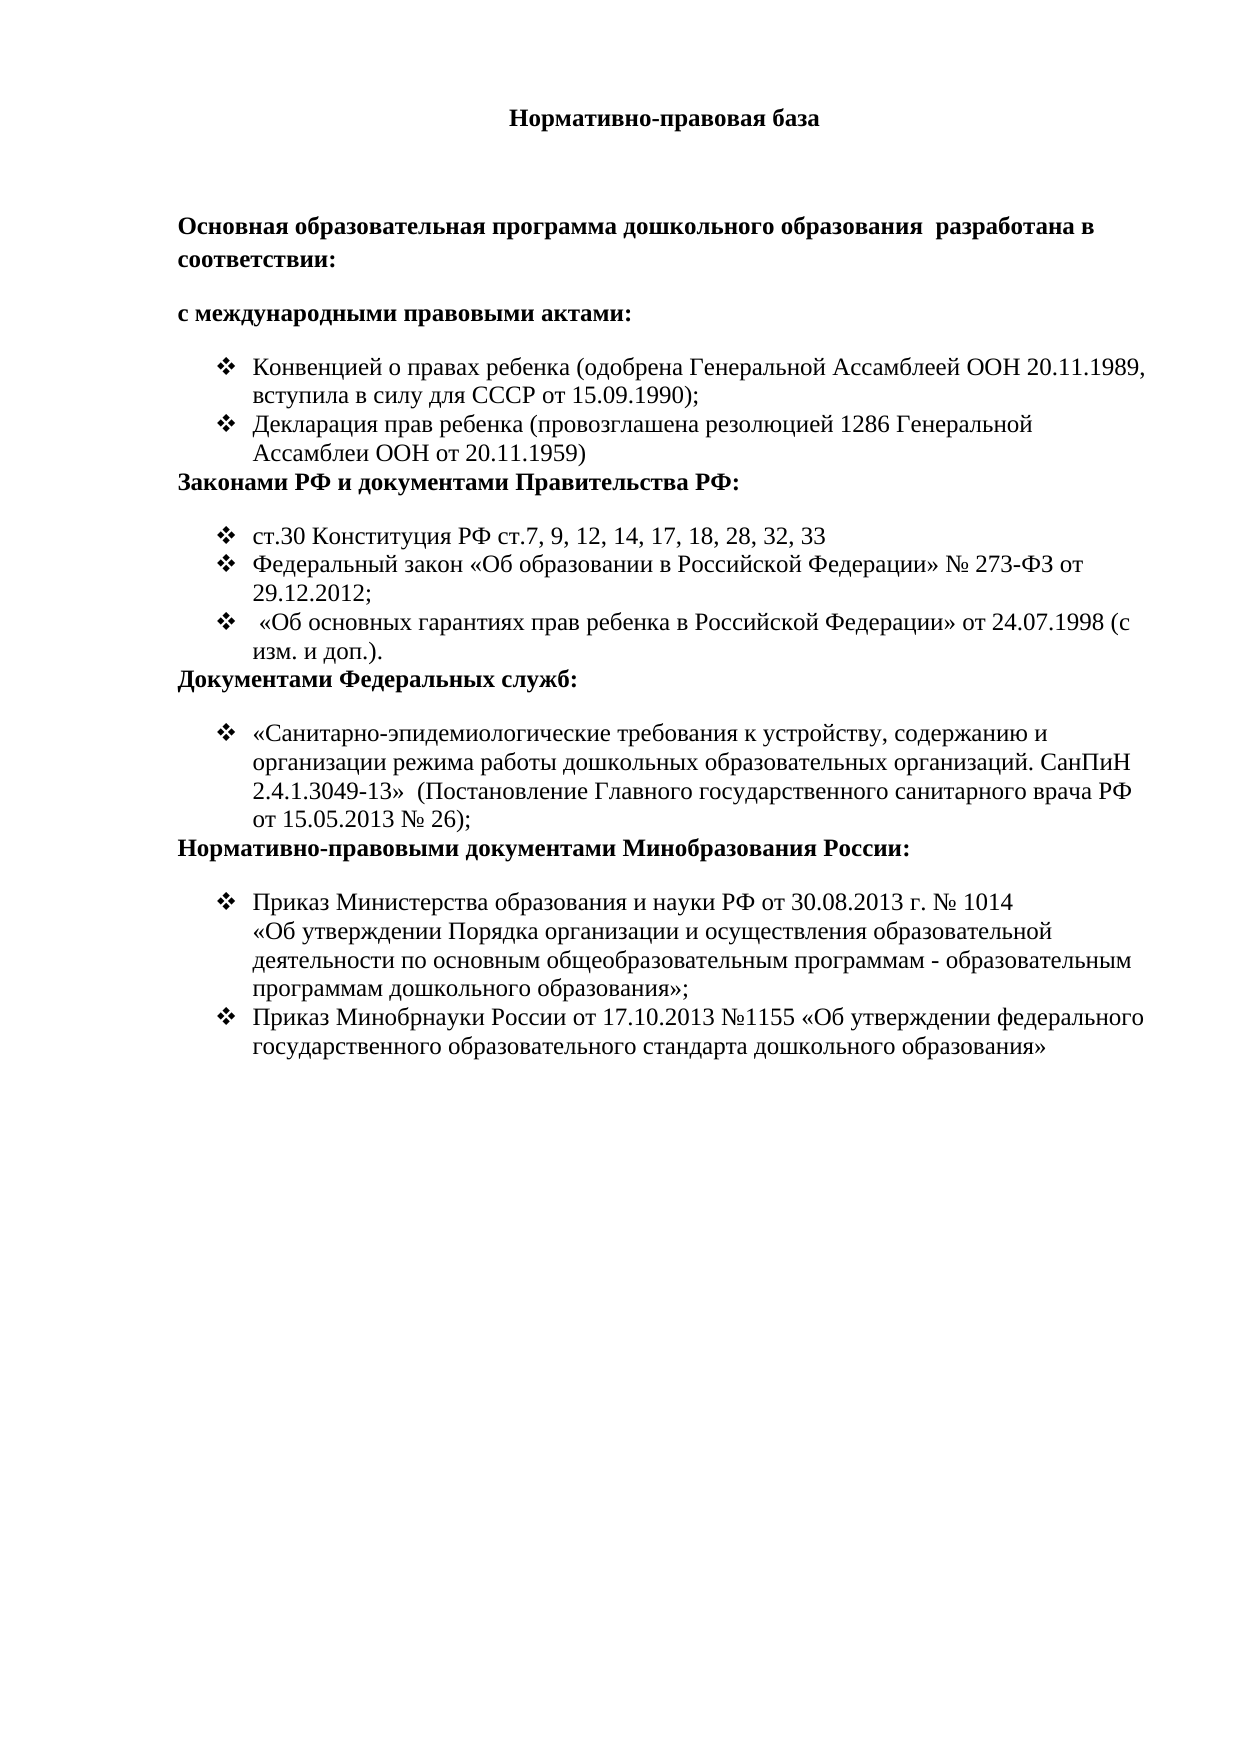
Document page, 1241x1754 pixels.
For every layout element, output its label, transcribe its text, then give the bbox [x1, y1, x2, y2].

text Основная образовательная программа дошкольного образования разработана в соответствии: [177, 211, 1152, 273]
list Приказ Минобрнауки России от 17.10.2013 №1155 «Об утверждении федерального государственного образовательного стандарта дошкольного образования» [215, 1002, 1152, 1060]
text Нормативно-правовыми документами Минобразования России: [177, 833, 1152, 862]
text с международными правовыми актами: [177, 298, 1152, 327]
text Документами Федеральных служб: [177, 664, 1152, 693]
list Декларация прав ребенка (провозглашена резолюцией 1286 Генеральной Ассамблеи ООН от 20.11.1959) [215, 409, 1152, 467]
list Приказ Министерства образования и науки РФ от 30.08.2013 г. № 1014 «Об утверждении Порядка организации и осуществления образовательной деятельности по основным общеобразовательным программам - образовательным программам дошкольного образования»; [215, 887, 1152, 1002]
text Законами РФ и документами Правительства РФ: [177, 467, 1152, 496]
list Федеральный закон «Об образовании в Российской Федерации» № 273-ФЗ от 29.12.2012; [215, 549, 1152, 607]
list Конвенцией о правах ребенка (одобрена Генеральной Ассамблеей ООН 20.11.1989, вступила в силу для СССР от 15.09.1990); [215, 352, 1152, 409]
list ст.30 Конституция РФ ст.7, 9, 12, 14, 17, 18, 28, 32, 33 [215, 521, 1152, 549]
list «Санитарно-эпидемиологические требования к устройству, содержанию и организации режима работы дошкольных образовательных организаций. СанПиН 2.4.1.3049-13» (Постановление Главного государственного санитарного врача РФ от 15.05.2013 № 26); [215, 718, 1152, 833]
list «Об основных гарантиях прав ребенка в Российской Федерации» от 24.07.1998 (с изм. и доп.). [215, 607, 1152, 664]
text Нормативно-правовая база [177, 103, 1152, 132]
